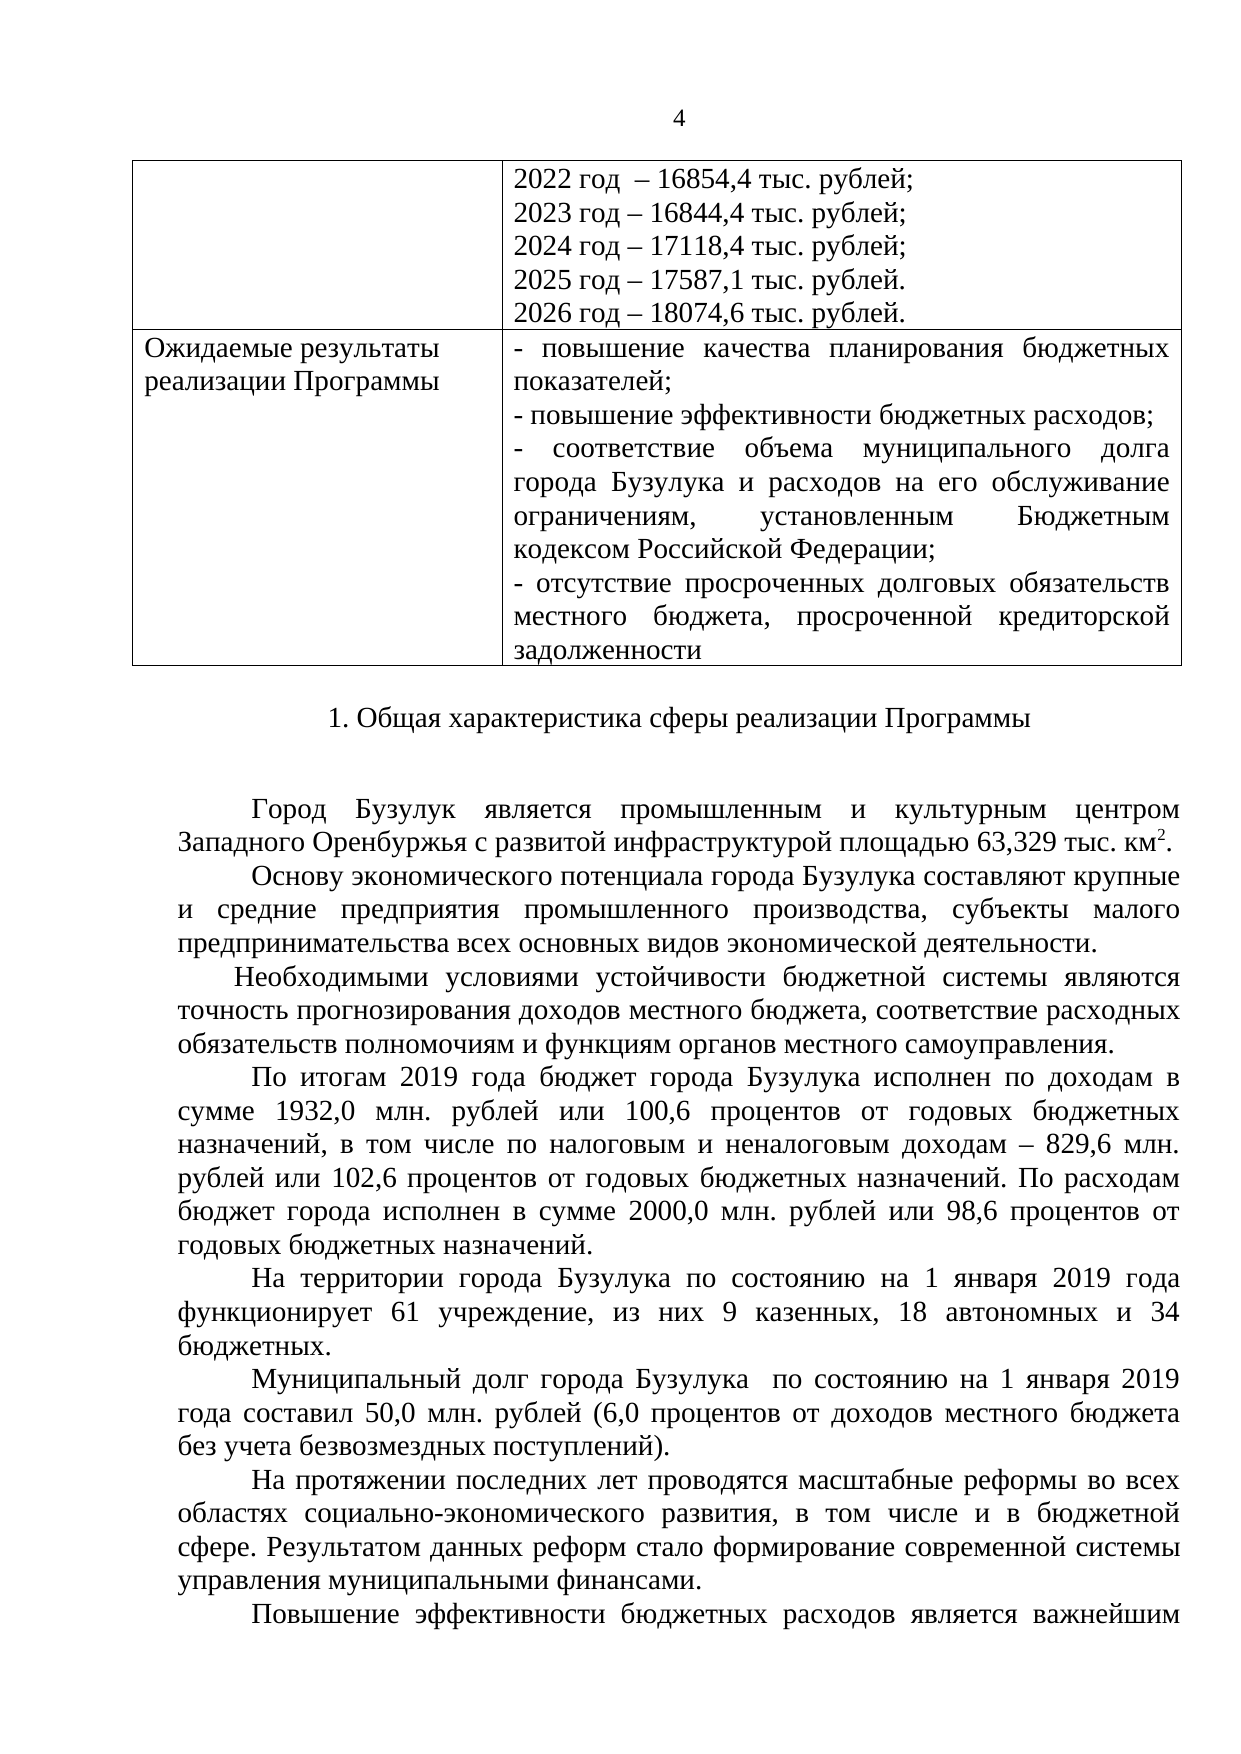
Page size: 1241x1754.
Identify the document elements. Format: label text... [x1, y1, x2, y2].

text Основу экономического потенциала города Бузулука составляют крупные и средние предприятия промышленного производства, субъекты малого предпринимательства всех основных видов экономической деятельности. [177, 858, 1181, 959]
text Необходимыми условиями устойчивости бюджетной системы являются точность прогнозирования доходов местного бюджета, соответствие расходных обязательств полномочиям и функциям органов местного самоуправления. [177, 959, 1181, 1059]
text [177, 1596, 1181, 1629]
text Муниципальный долг города Бузулука по состоянию на 1 января 2019 года составил 50,0 млн. рублей (6,0 процентов от доходов местного бюджета без учета безвозмездных поступлений). [177, 1361, 1181, 1462]
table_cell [133, 161, 502, 329]
table_cell Ожидаемые результаты реализации Программы [133, 330, 502, 665]
text 1. Общая характеристика сферы реализации Программы [177, 700, 1181, 733]
text По итогам 2019 года бюджет города Бузулука исполнен по доходам в сумме 1932,0 млн. рублей или 100,6 процентов от годовых бюджетных назначений, в том числе по налоговым и неналоговым доходам – 829,6 млн. рублей или 102,6 процентов от годовых бюджетных назначений. По расходам бюджет города исполнен в сумме 2000,0 млн. рублей или 98,6 процентов от годовых бюджетных назначений. [177, 1059, 1181, 1261]
text На территории города Бузулука по состоянию на 1 января 2019 года функционирует 61 учреждение, из них 9 казенных, 18 автономных и 34 бюджетных. [177, 1261, 1181, 1361]
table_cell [503, 161, 1181, 329]
text На протяжении последних лет проводятся масштабные реформы во всех областях социально-экономического развития, в том числе и в бюджетной сфере. Результатом данных реформ стало формирование современной системы управления муниципальными финансами. [177, 1462, 1181, 1596]
table_cell - повышение качества планирования бюджетных показателей; - повышение эффективности бюджетных расходов; - соответствие объема муниципального долга города Бузулука и расходов на его обслуживание ограничениям, установленным Бюджетным кодексом Российской Федерации; - отсутствие просроченных долговых обязательств местного бюджета, просроченной кредиторской задолженности [503, 330, 1181, 665]
text Город Бузулук является промышленным и культурным центром Западного Оренбуржья с развитой инфраструктурой площадью 63,329 тыс. км2. [177, 791, 1181, 858]
